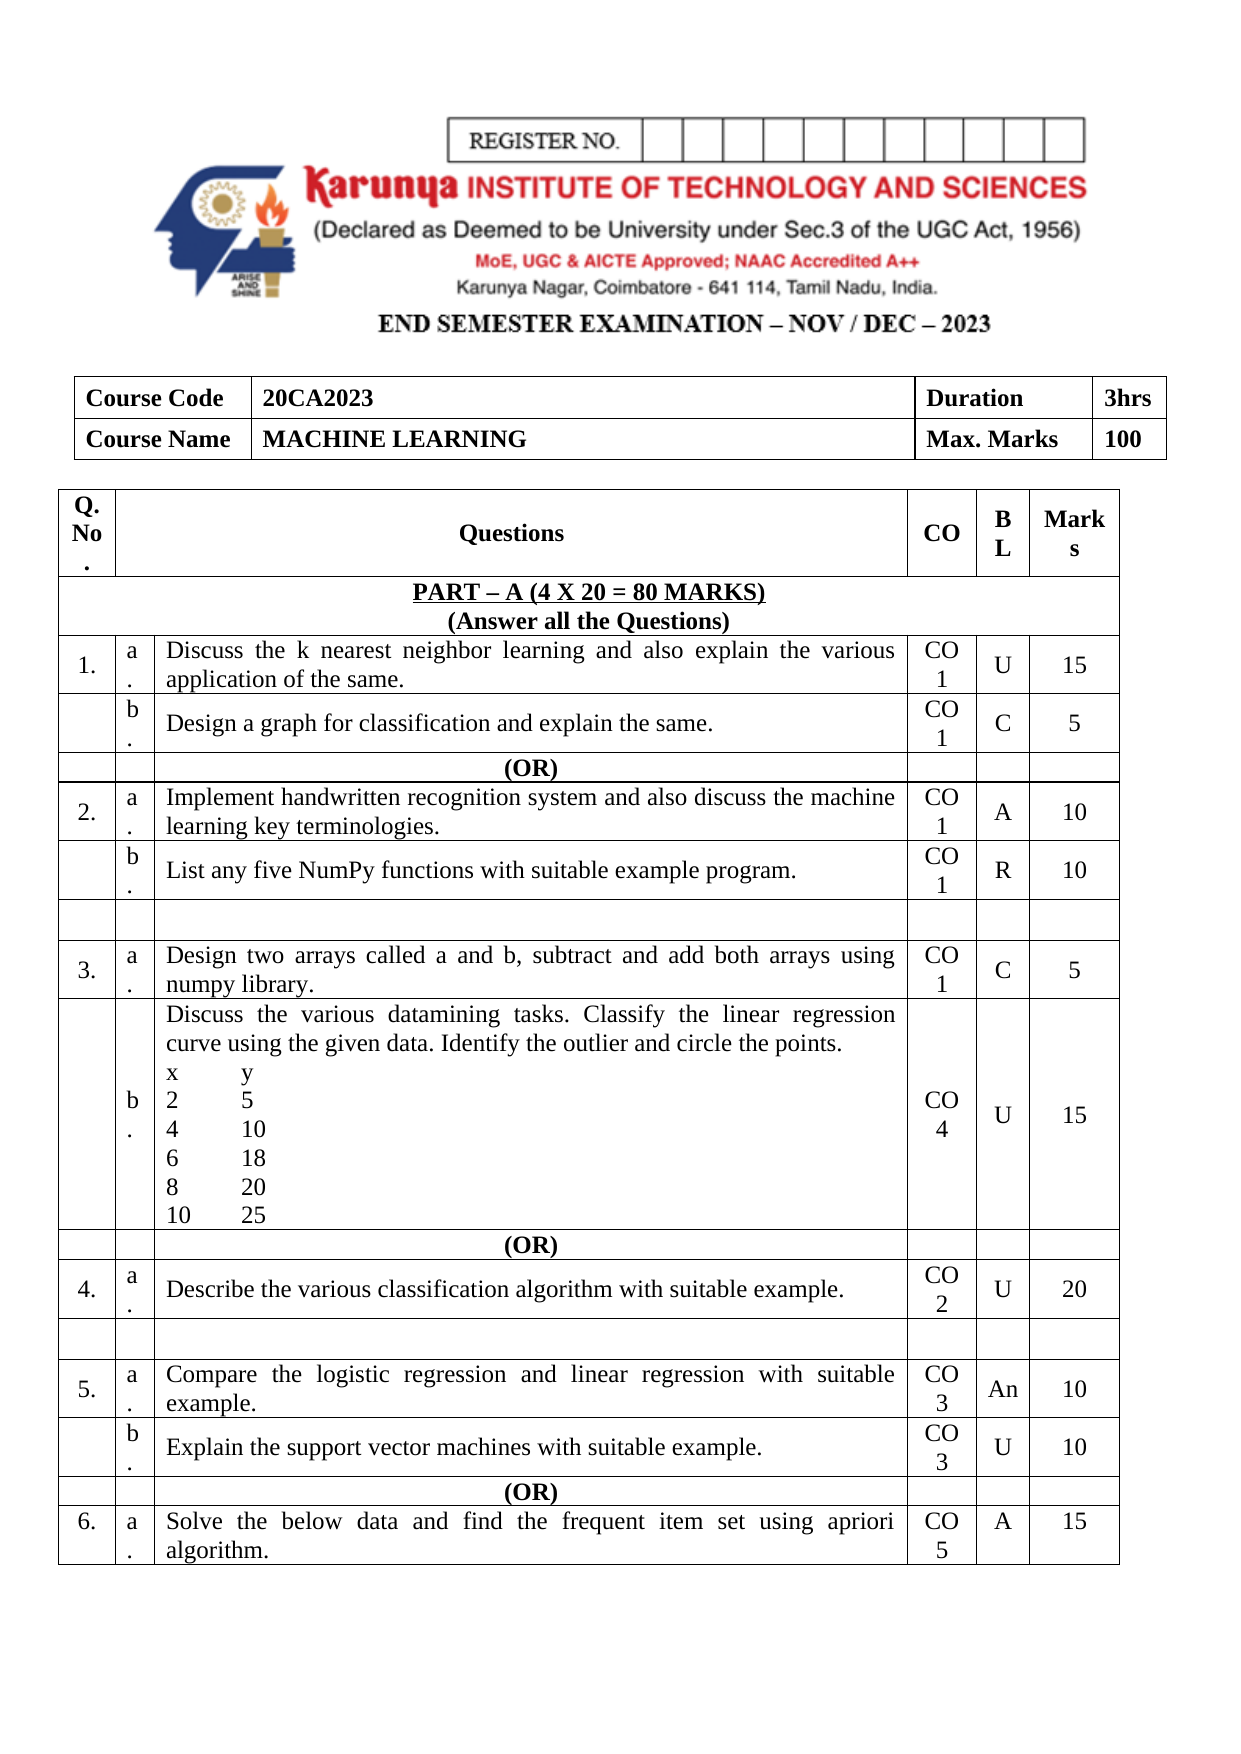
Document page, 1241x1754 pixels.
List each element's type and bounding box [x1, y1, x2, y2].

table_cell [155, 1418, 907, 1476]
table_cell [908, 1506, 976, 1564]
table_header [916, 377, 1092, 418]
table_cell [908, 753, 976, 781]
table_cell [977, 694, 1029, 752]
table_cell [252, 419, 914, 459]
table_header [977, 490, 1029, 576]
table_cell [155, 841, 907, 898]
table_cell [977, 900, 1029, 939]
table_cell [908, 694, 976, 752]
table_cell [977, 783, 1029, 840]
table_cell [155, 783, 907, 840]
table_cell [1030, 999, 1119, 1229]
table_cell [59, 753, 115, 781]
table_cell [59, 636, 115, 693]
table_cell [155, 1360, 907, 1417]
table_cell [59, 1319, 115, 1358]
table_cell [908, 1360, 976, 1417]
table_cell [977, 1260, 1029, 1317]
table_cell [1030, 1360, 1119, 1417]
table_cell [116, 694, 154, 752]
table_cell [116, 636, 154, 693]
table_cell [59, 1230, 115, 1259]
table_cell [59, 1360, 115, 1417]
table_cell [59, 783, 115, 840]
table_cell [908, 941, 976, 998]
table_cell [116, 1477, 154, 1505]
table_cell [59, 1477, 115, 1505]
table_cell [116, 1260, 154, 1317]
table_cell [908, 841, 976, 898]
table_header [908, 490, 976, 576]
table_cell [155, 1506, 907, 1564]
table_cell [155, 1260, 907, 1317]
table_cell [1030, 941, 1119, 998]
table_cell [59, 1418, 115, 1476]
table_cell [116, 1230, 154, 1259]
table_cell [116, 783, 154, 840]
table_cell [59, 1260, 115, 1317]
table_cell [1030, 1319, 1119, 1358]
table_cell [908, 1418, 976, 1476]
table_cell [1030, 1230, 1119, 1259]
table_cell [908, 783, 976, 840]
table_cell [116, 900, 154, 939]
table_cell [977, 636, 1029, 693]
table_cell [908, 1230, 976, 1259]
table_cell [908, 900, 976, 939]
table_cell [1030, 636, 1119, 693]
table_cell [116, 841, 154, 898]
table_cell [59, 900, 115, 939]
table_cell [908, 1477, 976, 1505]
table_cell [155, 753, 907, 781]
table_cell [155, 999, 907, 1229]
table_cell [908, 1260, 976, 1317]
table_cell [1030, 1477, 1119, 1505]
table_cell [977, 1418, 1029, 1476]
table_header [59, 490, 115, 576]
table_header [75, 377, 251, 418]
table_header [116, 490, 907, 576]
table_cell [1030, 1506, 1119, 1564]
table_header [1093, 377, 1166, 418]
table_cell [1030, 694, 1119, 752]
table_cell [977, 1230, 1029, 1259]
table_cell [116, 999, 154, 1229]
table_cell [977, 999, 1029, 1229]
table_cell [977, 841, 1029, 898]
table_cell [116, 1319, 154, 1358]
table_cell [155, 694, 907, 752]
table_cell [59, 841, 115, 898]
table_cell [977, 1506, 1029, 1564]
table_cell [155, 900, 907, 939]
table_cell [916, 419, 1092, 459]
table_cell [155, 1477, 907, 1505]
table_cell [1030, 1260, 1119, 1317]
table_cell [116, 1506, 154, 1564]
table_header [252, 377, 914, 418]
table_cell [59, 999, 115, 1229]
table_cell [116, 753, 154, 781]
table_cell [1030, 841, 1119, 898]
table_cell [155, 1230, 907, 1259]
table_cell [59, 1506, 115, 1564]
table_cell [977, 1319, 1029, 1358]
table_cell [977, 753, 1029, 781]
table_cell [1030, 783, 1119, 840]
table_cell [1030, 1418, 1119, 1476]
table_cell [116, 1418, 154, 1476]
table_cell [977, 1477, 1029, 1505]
picture [150, 89, 1091, 348]
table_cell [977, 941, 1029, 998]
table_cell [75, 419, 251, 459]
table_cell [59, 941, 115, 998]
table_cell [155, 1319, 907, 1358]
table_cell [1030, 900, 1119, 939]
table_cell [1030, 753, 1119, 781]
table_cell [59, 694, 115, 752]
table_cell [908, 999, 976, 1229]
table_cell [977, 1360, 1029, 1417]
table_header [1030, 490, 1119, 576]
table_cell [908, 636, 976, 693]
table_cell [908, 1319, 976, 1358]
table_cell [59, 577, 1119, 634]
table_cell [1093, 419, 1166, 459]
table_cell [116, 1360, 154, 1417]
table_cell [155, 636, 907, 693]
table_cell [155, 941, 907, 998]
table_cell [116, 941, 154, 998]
